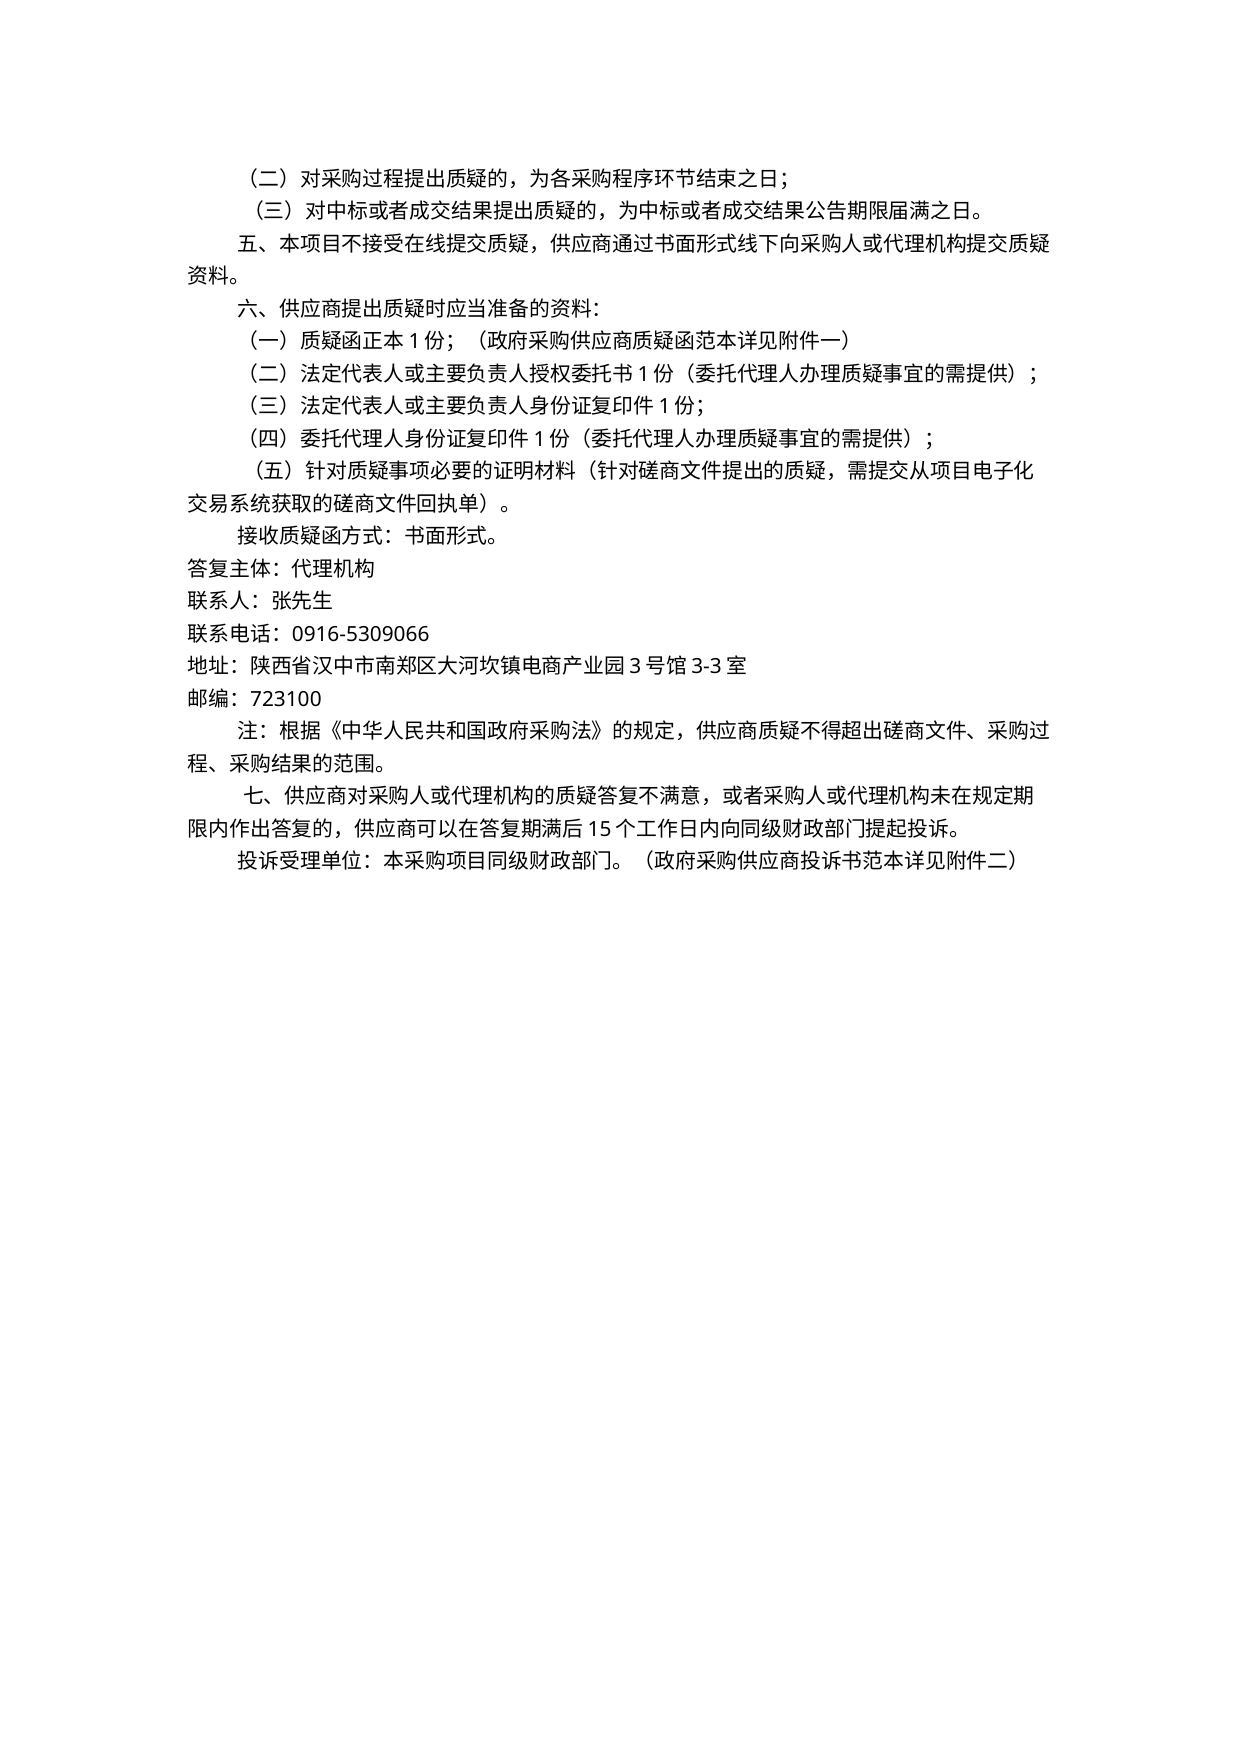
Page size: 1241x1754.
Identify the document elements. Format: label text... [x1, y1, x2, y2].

text （四）委托代理人身份证复印件1份（委托代理人办理质疑事宜的需提供）； [187, 422, 1053, 454]
text （五）针对质疑事项必要的证明材料（针对磋商文件提出的质疑，需提交从项目电子化交易系统获取的磋商文件回执单）。 [187, 454, 1053, 519]
text 地址：陕西省汉中市南郑区大河坎镇电商产业园3号馆3-3室 [187, 649, 1053, 682]
text 六、供应商提出质疑时应当准备的资料： [187, 292, 1053, 324]
text （三）法定代表人或主要负责人身份证复印件1份； [187, 389, 1053, 422]
text 注：根据《中华人民共和国政府采购法》的规定，供应商质疑不得超出磋商文件、采购过程、采购结果的范围。 [187, 714, 1053, 779]
text （二）对采购过程提出质疑的，为各采购程序环节结束之日； [187, 162, 1053, 194]
text 接收质疑函方式：书面形式。 [187, 519, 1053, 552]
text 投诉受理单位：本采购项目同级财政部门。（政府采购供应商投诉书范本详见附件二） [187, 844, 1053, 877]
text 七、供应商对采购人或代理机构的质疑答复不满意，或者采购人或代理机构未在规定期限内作出答复的，供应商可以在答复期满后15个工作日内向同级财政部门提起投诉。 [187, 779, 1053, 844]
text 五、本项目不接受在线提交质疑，供应商通过书面形式线下向采购人或代理机构提交质疑资料。 [187, 227, 1053, 292]
text 联系电话：0916-5309066 [187, 617, 1053, 649]
text 邮编：723100 [187, 682, 1053, 714]
text （二）法定代表人或主要负责人授权委托书1份（委托代理人办理质疑事宜的需提供）； [187, 357, 1053, 389]
text 联系人：张先生 [187, 584, 1053, 617]
text （三）对中标或者成交结果提出质疑的，为中标或者成交结果公告期限届满之日。 [187, 194, 1053, 227]
text 答复主体：代理机构 [187, 552, 1053, 584]
text （一）质疑函正本1份；（政府采购供应商质疑函范本详见附件一） [187, 324, 1053, 357]
